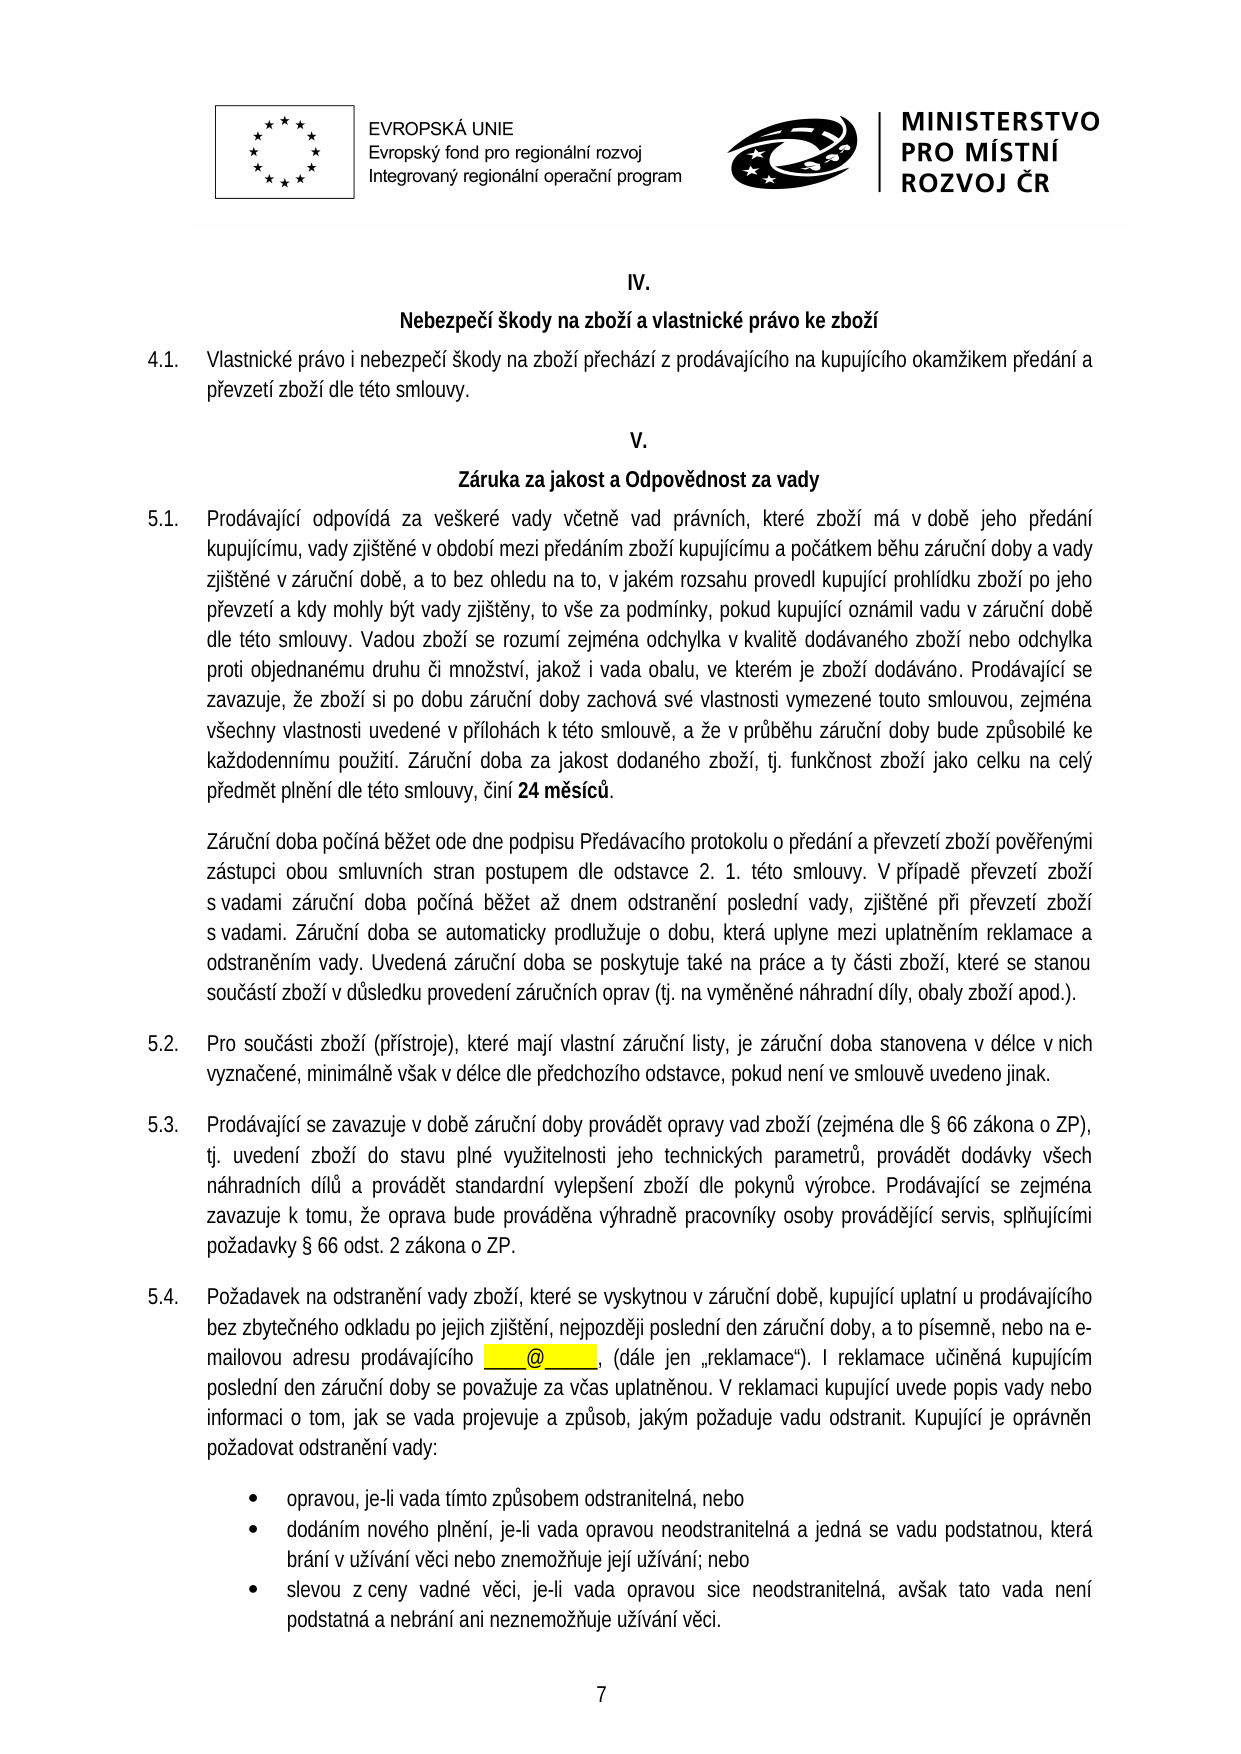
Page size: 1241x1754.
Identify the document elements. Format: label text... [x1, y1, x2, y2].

list dodáním nového plnění, je-li vada opravou neodstranitelná a jedná se vadu podstatnou, která brání v užívání věci nebo znemožňuje její užívání; nebo [249, 1516, 1093, 1572]
list Pro součásti zboží (přístroje), které mají vlastní záruční listy, je záruční doba stanovena v délce v nich vyznačené, minimálně však v délce dle předchozího odstavce, pokud není ve smlouvě uvedeno jinak. [148, 1030, 1093, 1087]
picture [184, 73, 1130, 230]
subtitle Záruka za jakost a Odpovědnost za vady [185, 466, 1093, 493]
text Záruční doba počíná běžet ode dne podpisu Předávacího protokolu o předání a převzetí zboží pověřenými zástupci obou smluvních stran postupem dle odstavce 2. 1. této smlouvy. V případě převzetí zboží s vadami záruční doba počíná běžet až dnem odstranění poslední vady, zjištěné při převzetí zboží s vadami. Záruční doba se automaticky prodlužuje o dobu, která uplyne mezi uplatněním reklamace a odstraněním vady. Uvedená záruční doba se poskytuje také na práce a ty části zboží, které se stanou součástí zboží v důsledku provedení záručních oprav (tj. na vyměněné náhradní díly, obaly zboží apod.). [207, 828, 1093, 1005]
list Požadavek na odstranění vady zboží, které se vyskytnou v záruční době, kupující uplatní u prodávajícího bez zbytečného odkladu po jejich zjištění, nejpozději poslední den záruční doby, a to písemně, nebo na e-mailovou adresu prodávajícího ____@_____, (dále jen „reklamace“). I reklamace učiněná kupujícím poslední den záruční doby se považuje za včas uplatněnou. V reklamaci kupující uvede popis vady nebo informaci o tom, jak se vada projevuje a způsob, jakým požaduje vadu odstranit. Kupující je oprávněn požadovat odstranění vady: [148, 1283, 1093, 1461]
subtitle Nebezpečí škody na zboží a vlastnické právo ke zboží [185, 307, 1093, 334]
list Prodávající odpovídá za veškeré vady včetně vad právních, které zboží má v době jeho předání kupujícímu, vady zjištěné v období mezi předáním zboží kupujícímu a počátkem běhu záruční doby a vady zjištěné v záruční době, a to bez ohledu na to, v jakém rozsahu provedl kupující prohlídku zboží po jeho převzetí a kdy mohly být vady zjištěny, to vše za podmínky, pokud kupující oznámil vadu v záruční době dle této smlouvy. Vadou zboží se rozumí zejména odchylka v kvalitě dodávaného zboží nebo odchylka proti objednanému druhu či množství, jakož i vada obalu, ve kterém je zboží dodáváno. Prodávající se zavazuje, že zboží si po dobu záruční doby zachová své vlastnosti vymezené touto smlouvou, zejména všechny vlastnosti uvedené v přílohách k této smlouvě, a že v průběhu záruční doby bude způsobilé ke každodennímu použití. Záruční doba za jakost dodaného zboží, tj. funkčnost zboží jako celku na celý předmět plnění dle této smlouvy, činí 24 měsíců. [148, 505, 1093, 803]
text 4.1. Vlastnické právo i nebezpečí škody na zboží přechází z prodávajícího na kupujícího okamžikem předání a převzetí zboží dle této smlouvy. [148, 346, 1093, 403]
list slevou z ceny vadné věci, je-li vada opravou sice neodstranitelná, avšak tato vada není podstatná a nebrání ani neznemožňuje užívání věci. [249, 1576, 1093, 1632]
list Prodávající se zavazuje v době záruční doby provádět opravy vad zboží (zejména dle § 66 zákona o ZP), tj. uvedení zboží do stavu plné využitelnosti jeho technických parametrů, provádět dodávky všech náhradních dílů a provádět standardní vylepšení zboží dle pokynů výrobce. Prodávající se zejména zavazuje k tomu, že oprava bude prováděna výhradně pracovníky osoby provádějící servis, splňujícími požadavky § 66 odst. 2 zákona o ZP. [148, 1111, 1093, 1258]
text V. [185, 427, 1093, 454]
list opravou, je-li vada tímto způsobem odstranitelná, nebo [249, 1485, 1093, 1512]
text IV. [185, 268, 1093, 295]
